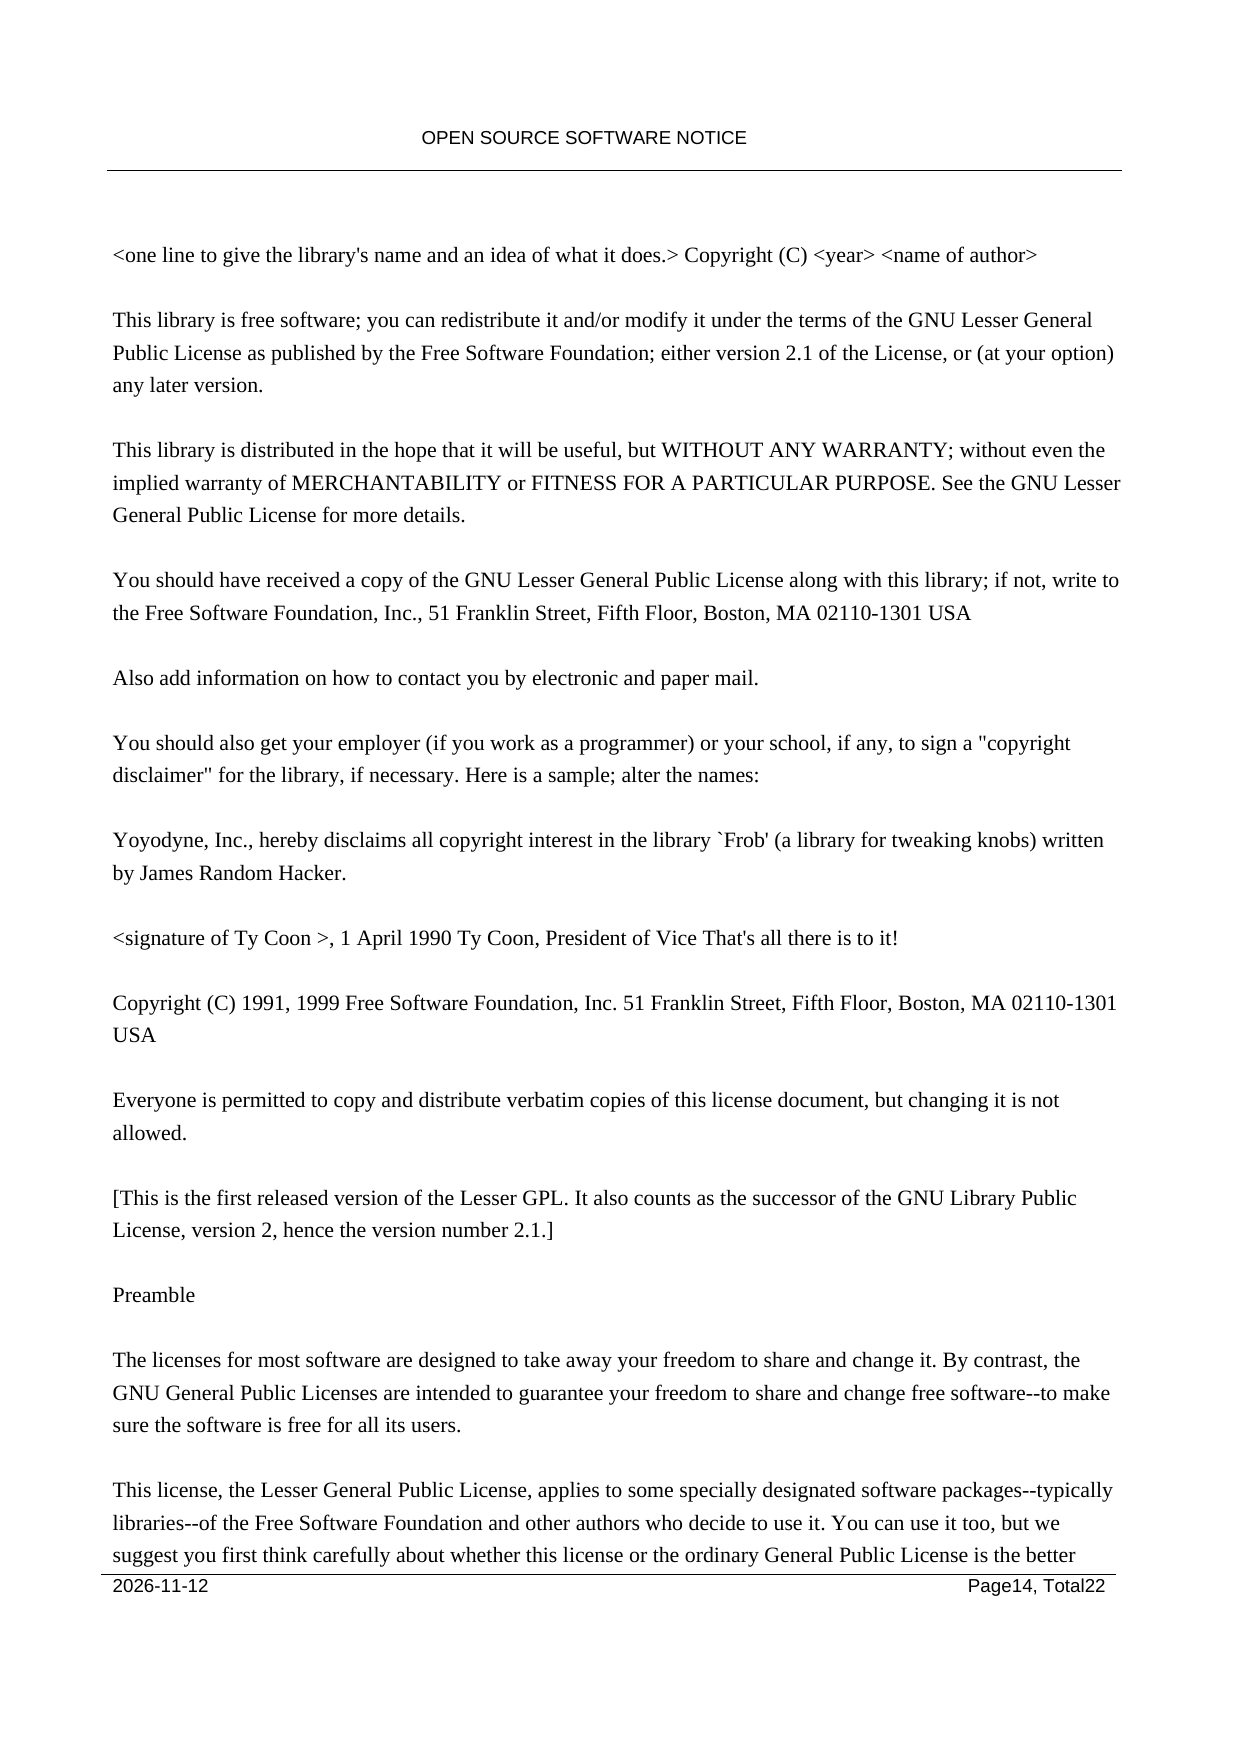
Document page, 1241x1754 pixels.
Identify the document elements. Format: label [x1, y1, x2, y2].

text [112, 206, 1128, 1571]
